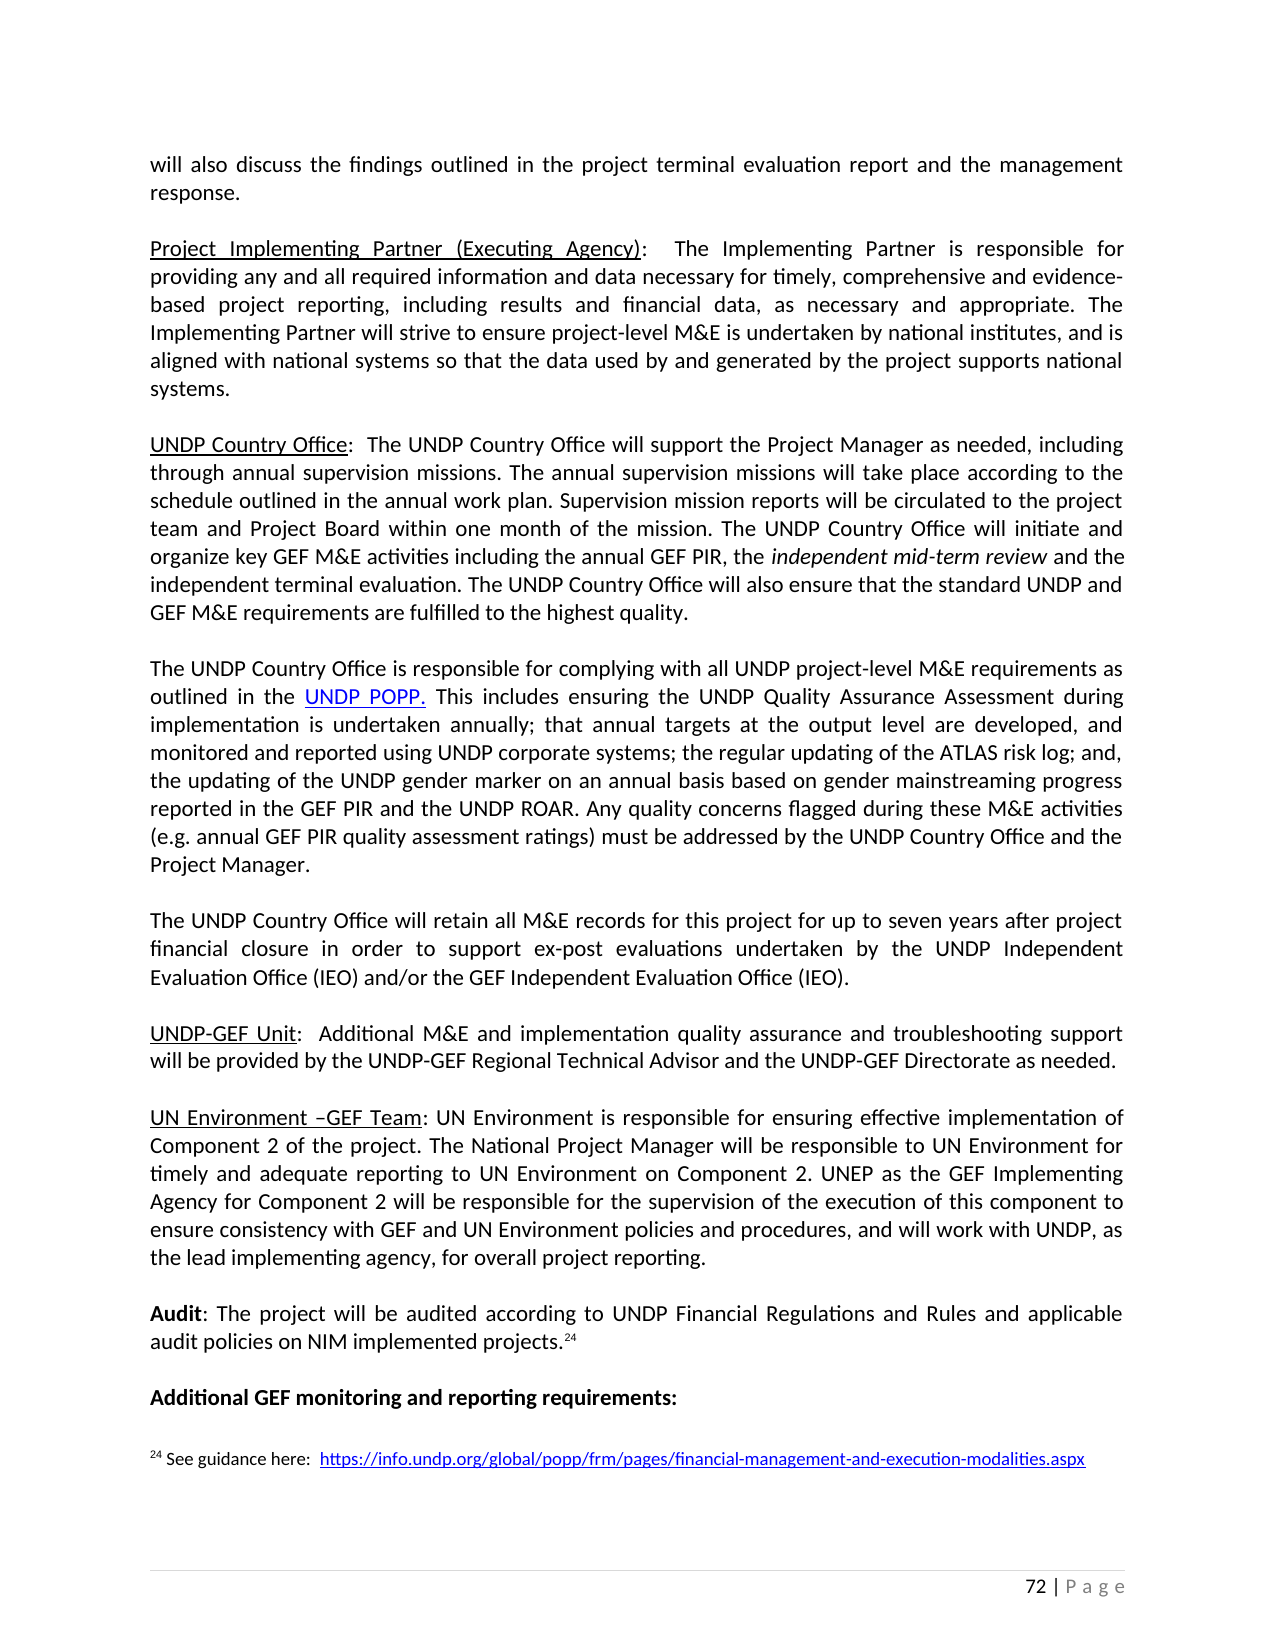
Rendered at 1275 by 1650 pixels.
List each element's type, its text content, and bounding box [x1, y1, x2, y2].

text Additional GEF monitoring and reporting requirements: [150, 1383, 1125, 1411]
text Audit: The project will be audited according to UNDP Financial Regulations and Rules and applicable audit policies on NIM implemented projects. [150, 1299, 1125, 1355]
text The UNDP Country Office is responsible for complying with all UNDP project-level M&E requirements as outlined in the UNDP POPP. This includes ensuring the UNDP Quality Assurance Assessment during implementation is undertaken annually; that annual targets at the output level are developed, and monitored and reported using UNDP corporate systems; the regular updating of the ATLAS risk log; and, the updating of the UNDP gender marker on an annual basis based on gender mainstreaming progress reported in the GEF PIR and the UNDP ROAR. Any quality concerns flagged during these M&E activities (e.g. annual GEF PIR quality assessment ratings) must be addressed by the UNDP Country Office and the Project Manager. [150, 654, 1125, 878]
text The UNDP Country Office will retain all M&E records for this project for up to seven years after project financial closure in order to support ex-post evaluations undertaken by the UNDP Independent Evaluation Office (IEO) and/or the GEF Independent Evaluation Office (IEO). [150, 907, 1125, 991]
text UN Environment –GEF Team: UN Environment is responsible for ensuring effective implementation of Component 2 of the project. The National Project Manager will be responsible to UN Environment for timely and adequate reporting to UN Environment on Component 2. UNEP as the GEF Implementing Agency for Component 2 will be responsible for the supervision of the execution of this component to ensure consistency with GEF and UN Environment policies and procedures, and will work with UNDP, as the lead implementing agency, for overall project reporting. [150, 1103, 1125, 1271]
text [150, 150, 1125, 206]
text Project Implementing Partner (Executing Agency): The Implementing Partner is responsible for providing any and all required information and data necessary for timely, comprehensive and evidence-based project reporting, including results and financial data, as necessary and appropriate. The Implementing Partner will strive to ensure project-level M&E is undertaken by national institutes, and is aligned with national systems so that the data used by and generated by the project supports national systems. [150, 234, 1125, 402]
text UNDP-GEF Unit: Additional M&E and implementation quality assurance and troubleshooting support will be provided by the UNDP-GEF Regional Technical Advisor and the UNDP-GEF Directorate as needed. [150, 1019, 1125, 1075]
text UNDP Country Office: The UNDP Country Office will support the Project Manager as needed, including through annual supervision missions. The annual supervision missions will take place according to the schedule outlined in the annual work plan. Supervision mission reports will be circulated to the project team and Project Board within one month of the mission. The UNDP Country Office will initiate and organize key GEF M&E activities including the annual GEF PIR, the independent mid-term review and the independent terminal evaluation. The UNDP Country Office will also ensure that the standard UNDP and GEF M&E requirements are fulfilled to the highest quality. [150, 430, 1125, 626]
